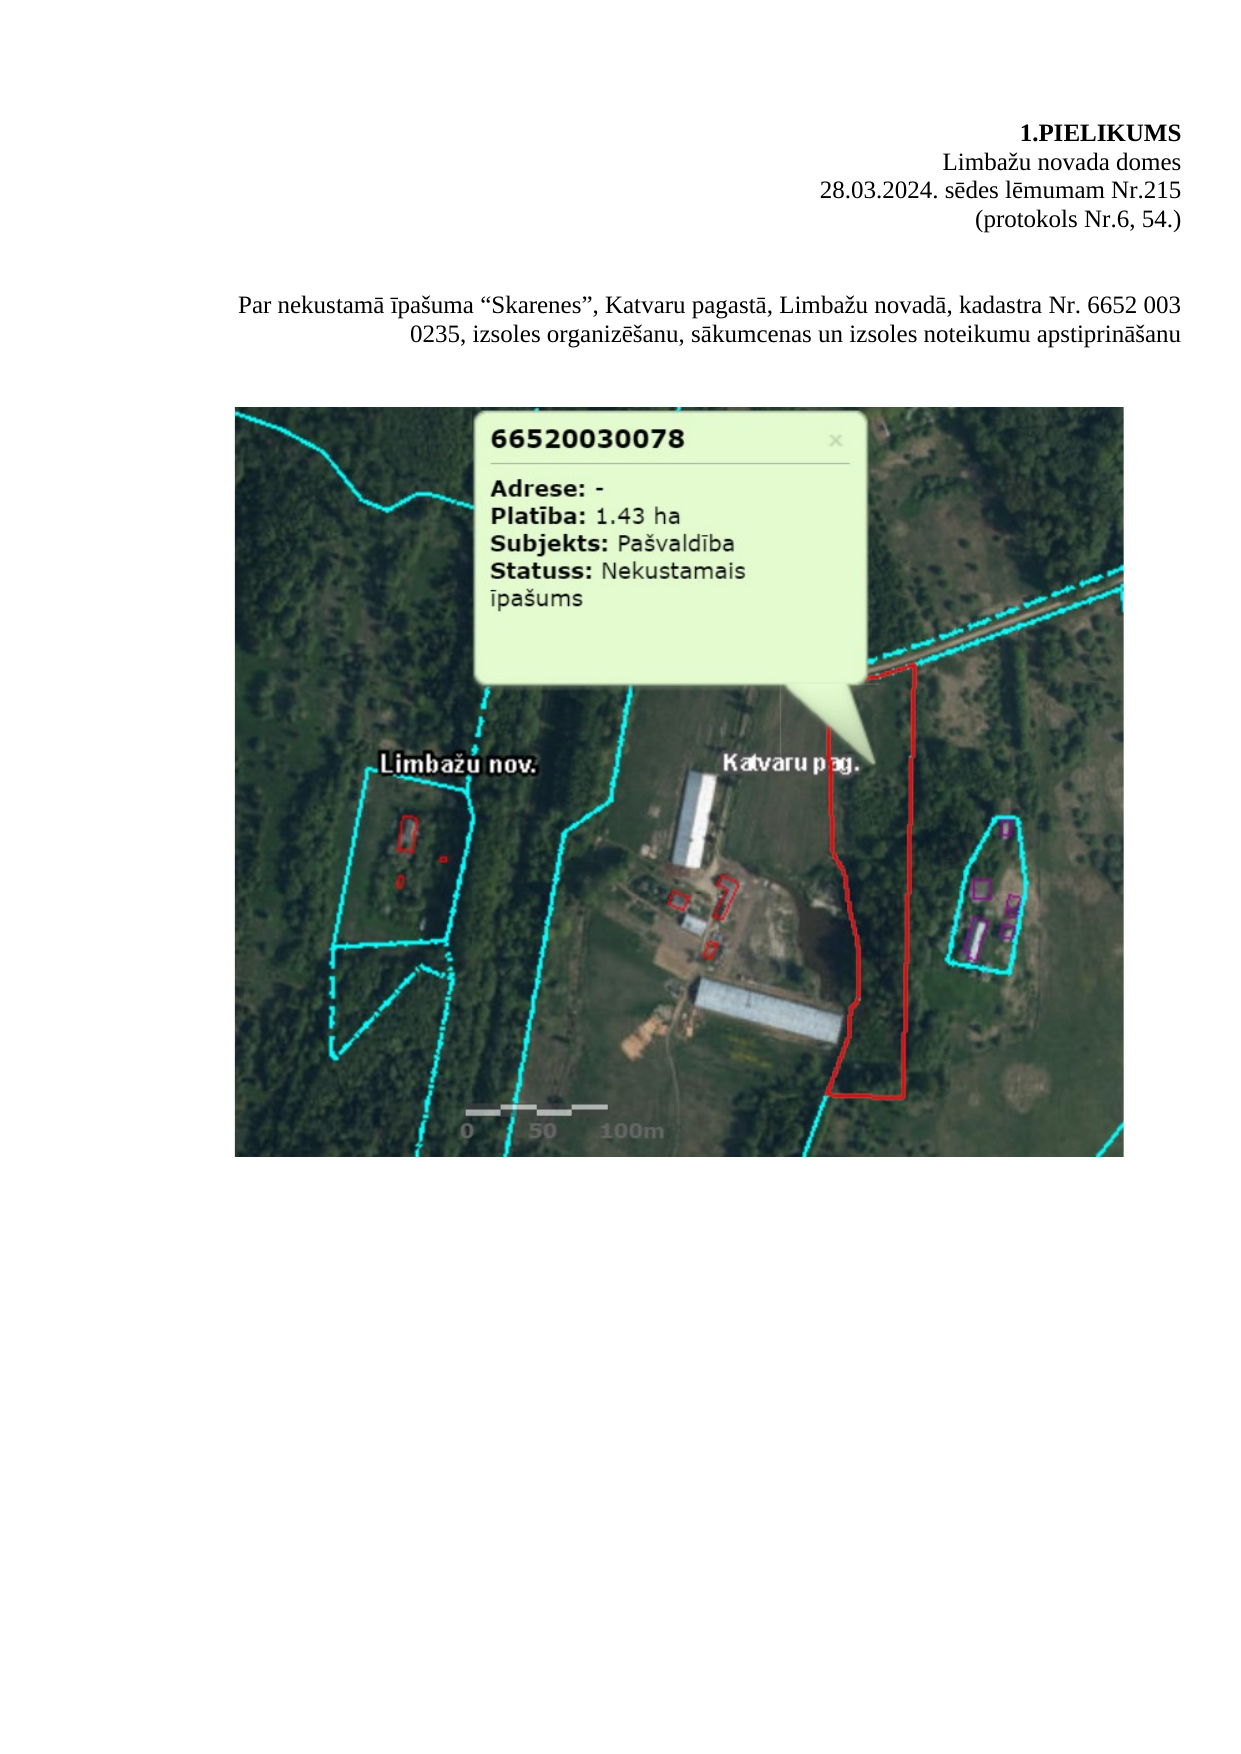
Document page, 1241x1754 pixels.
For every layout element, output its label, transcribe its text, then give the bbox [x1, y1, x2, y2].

picture [234, 407, 1124, 1157]
text Limbažu novada domes [177, 147, 1181, 176]
text 1.PIELIKUMS [177, 118, 1181, 147]
text Par nekustamā īpašuma “Skarenes”, Katvaru pagastā, Limbažu novadā, kadastra Nr. 6652 003 0235, izsoles organizēšanu, sākumcenas un izsoles noteikumu apstiprināšanu [177, 291, 1181, 348]
text (protokols Nr.6, 54.) [177, 204, 1181, 233]
text 28.03.2024. sēdes lēmumam Nr.215 [177, 176, 1181, 204]
